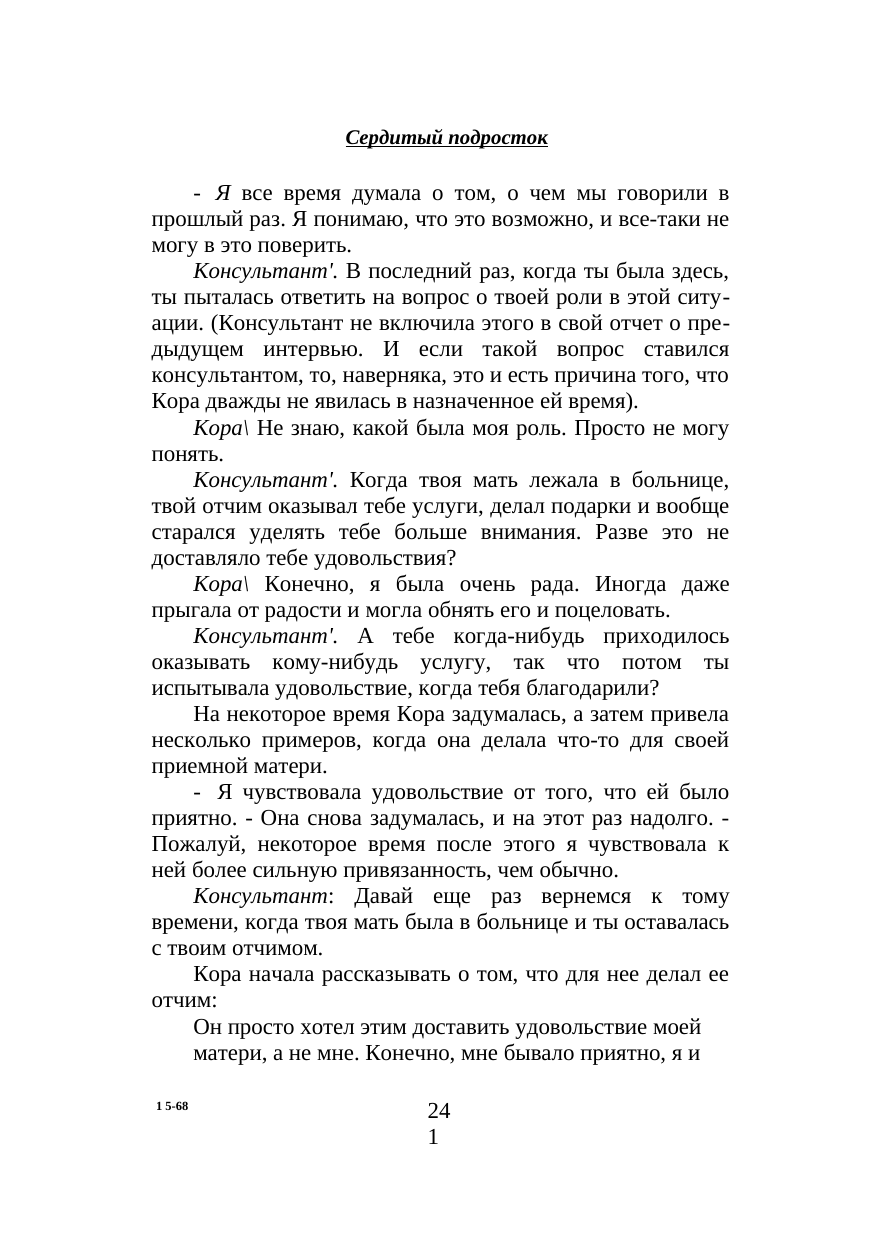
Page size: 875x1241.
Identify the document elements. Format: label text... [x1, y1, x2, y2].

text Консультант'. Когда твоя мать лежала в больнице, твой отчим оказывал тебе услуги, делал подарки и вообще старался уделять тебе больше внимания. Разве это не доставляло тебе удовольствия? [151, 466, 730, 570]
text 1 5-68 [156, 1099, 203, 1113]
text Кора\ Конечно, я была очень рада. Иногда даже прыгала от радости и могла обнять его и поцеловать. [151, 570, 730, 622]
text Консультант: А что ты для этого делала? [193, 1013, 732, 1066]
list Я чувствовала удовольствие от того, что ей было приятно. - Она снова задумалась, и на этот раз надолго. - Пожалуй, некоторое время после этого я чувствовала к ней более сильную привязанность, чем обычно. [151, 779, 730, 883]
text На некоторое время Кора задумалась, а затем привела несколько примеров, когда она делала что-то для своей приемной матери. [151, 701, 730, 779]
list Я все время думала о том, о чем мы говорили в прошлый раз. Я понимаю, что это возможно, и все-таки не могу в это поверить. [151, 180, 730, 258]
text Консультант'. В последний раз, когда ты была здесь, ты пыталась ответить на вопрос о твоей роли в этой ситуации. (Консультант не включила этого в свой отчет о предыдущем интервью. И если такой вопрос ставился консультантом, то, наверняка, это и есть причина того, что Кора дважды не явилась в назначенное ей время). [151, 258, 730, 414]
text Консультант'. А тебе когда-нибудь приходилось оказывать кому-нибудь услугу, так что потом ты испытывала удовольствие, когда тебя благодарили? [151, 622, 730, 701]
text Консультант: Давай еще раз вернемся к тому времени, когда твоя мать была в больнице и ты оставалась с твоим отчимом. [151, 883, 730, 961]
text Кора\ Не знаю, какой была моя роль. Просто не могу понять. [151, 414, 730, 466]
text Кора начала рассказывать о том, что для нее делал ее отчим: [151, 961, 730, 1013]
text 241 [427, 1097, 457, 1149]
